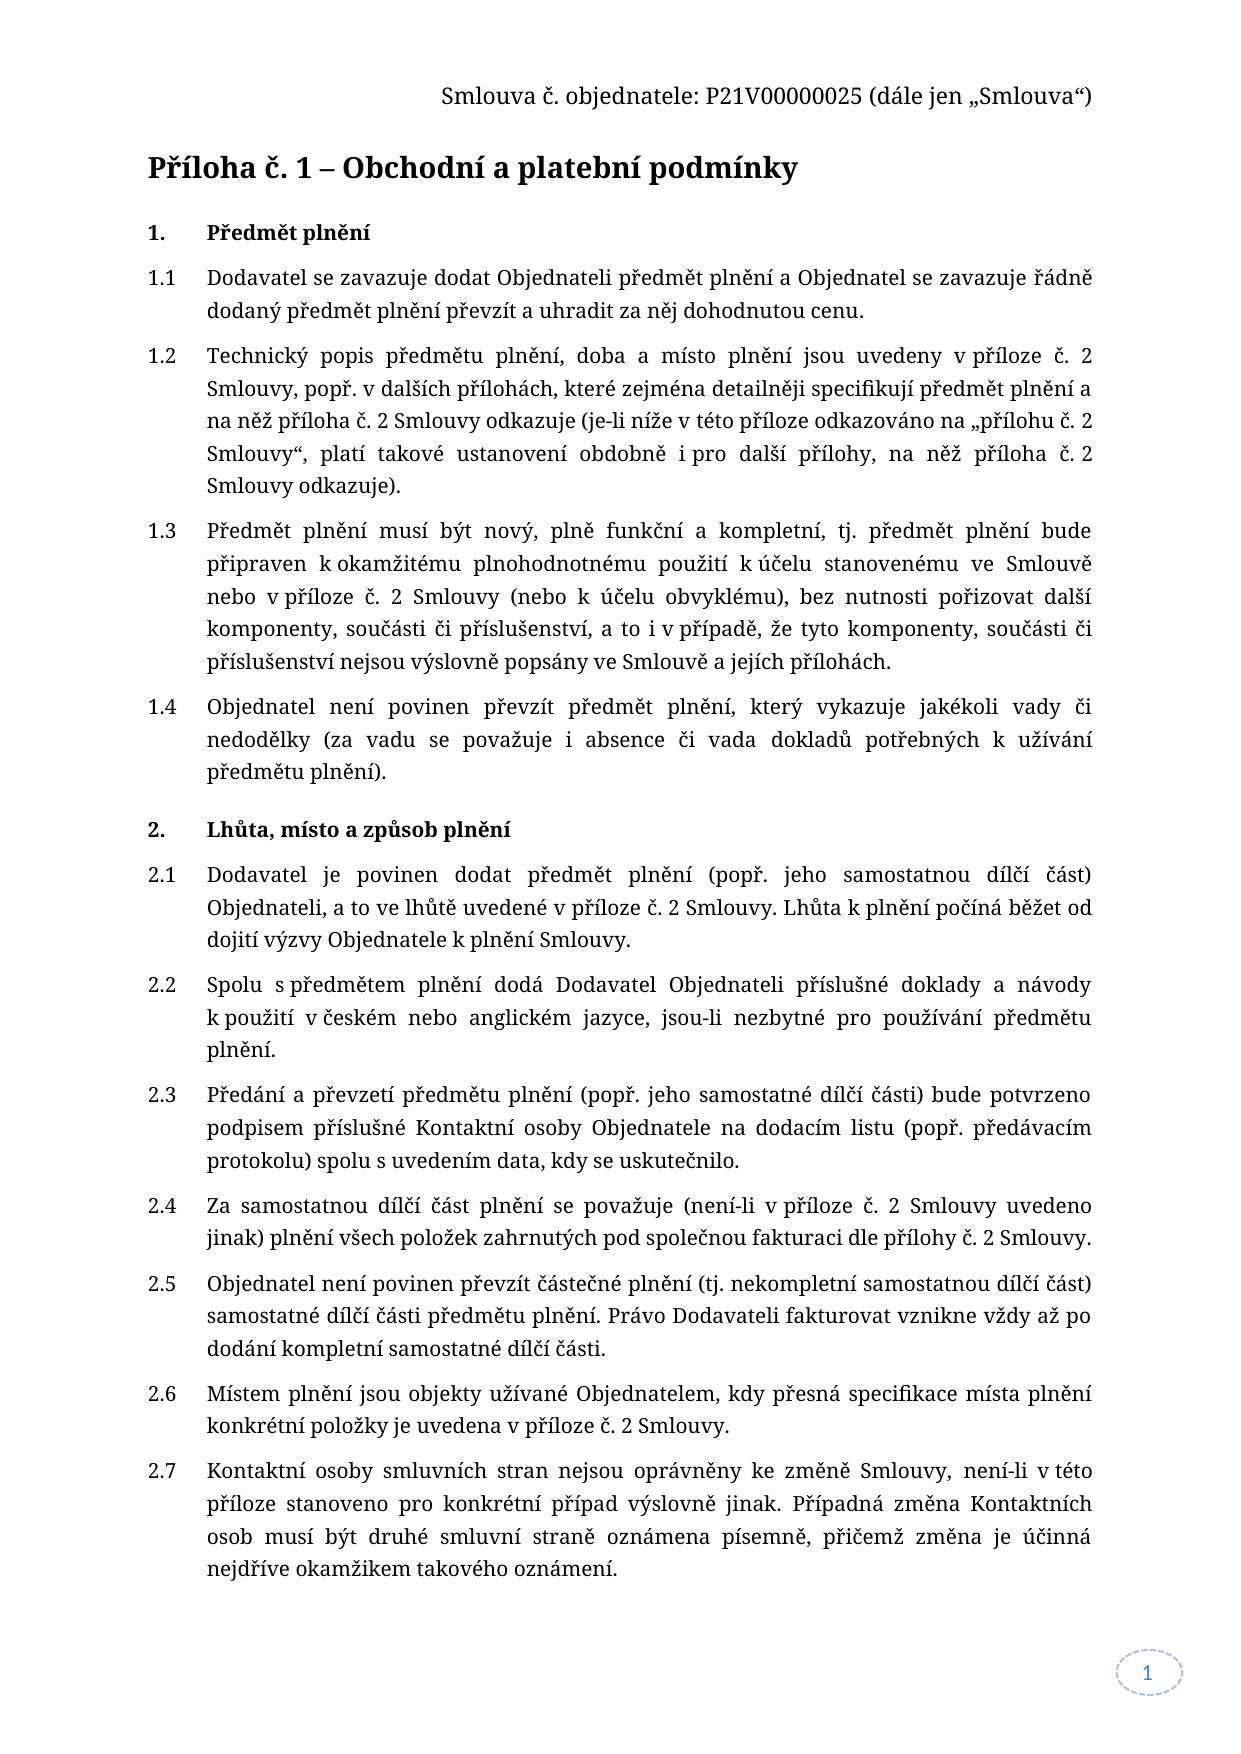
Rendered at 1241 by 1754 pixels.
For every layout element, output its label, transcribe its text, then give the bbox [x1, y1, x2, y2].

list Předání a převzetí předmětu plnění (popř. jeho samostatné dílčí části) bude potvrzeno podpisem příslušné Kontaktní osoby Objednatele na dodacím listu (popř. předávacím protokolu) spolu s uvedením data, kdy se uskutečnilo. [148, 1081, 1093, 1174]
list Kontaktní osoby smluvních stran nejsou oprávněny ke změně Smlouvy, není-li v této příloze stanoveno pro konkrétní případ výslovně jinak. Případná změna Kontaktních osob musí být druhé smluvní straně oznámena písemně, přičemž změna je účinná nejdříve okamžikem takového oznámení. [148, 1457, 1093, 1583]
list Dodavatel je povinen dodat předmět plnění (popř. jeho samostatnou dílčí část) Objednateli, a to ve lhůtě uvedené v příloze č. 2 Smlouvy. Lhůta k plnění počíná běžet od dojití výzvy Objednatele k plnění Smlouvy. [148, 860, 1093, 954]
list Za samostatnou dílčí část plnění se považuje (není-li v příloze č. 2 Smlouvy uvedeno jinak) plnění všech položek zahrnutých pod společnou fakturaci dle přílohy č. 2 Smlouvy. [148, 1191, 1093, 1252]
list Spolu s předmětem plnění dodá Dodavatel Objednateli příslušné doklady a návody k použití v českém nebo anglickém jazyce, jsou-li nezbytné pro používání předmětu plnění. [148, 970, 1093, 1064]
list Lhůta, místo a způsob plnění [148, 815, 1093, 843]
list Objednatel není povinen převzít předmět plnění, který vykazuje jakékoli vady či nedodělky (za vadu se považuje i absence či vada dokladů potřebných k užívání předmětu plnění). [148, 692, 1093, 786]
list Předmět plnění [148, 218, 1093, 247]
list Technický popis předmětu plnění, doba a místo plnění jsou uvedeny v příloze č. 2 Smlouvy, popř. v dalších přílohách, které zejména detailněji specifikují předmět plnění a na něž příloha č. 2 Smlouvy odkazuje (je-li níže v této příloze odkazováno na „přílohu č. 2 Smlouvy“, platí takové ustanovení obdobně i pro další přílohy, na něž příloha č. 2 Smlouvy odkazuje). [148, 341, 1093, 500]
list Předmět plnění musí být nový, plně funkční a kompletní, tj. předmět plnění bude připraven k okamžitému plnohodnotnému použití k účelu stanovenému ve Smlouvě nebo v příloze č. 2 Smlouvy (nebo k účelu obvyklému), bez nutnosti pořizovat další komponenty, součásti či příslušenství, a to i v případě, že tyto komponenty, součásti či příslušenství nejsou výslovně popsány ve Smlouvě a jejích přílohách. [148, 517, 1093, 675]
list Objednatel není povinen převzít částečné plnění (tj. nekompletní samostatnou dílčí část) samostatné dílčí části předmětu plnění. Právo Dodavateli fakturovat vznikne vždy až po dodání kompletní samostatné dílčí části. [148, 1269, 1093, 1362]
text Příloha č. 1 – Obchodní a platební podmínky [148, 148, 1093, 187]
list Dodavatel se zavazuje dodat Objednateli předmět plnění a Objednatel se zavazuje řádně dodaný předmět plnění převzít a uhradit za něj dohodnutou cenu. [148, 263, 1093, 324]
list Místem plnění jsou objekty užívané Objednatelem, kdy přesná specifikace místa plnění konkrétní položky je uvedena v příloze č. 2 Smlouvy. [148, 1379, 1093, 1440]
